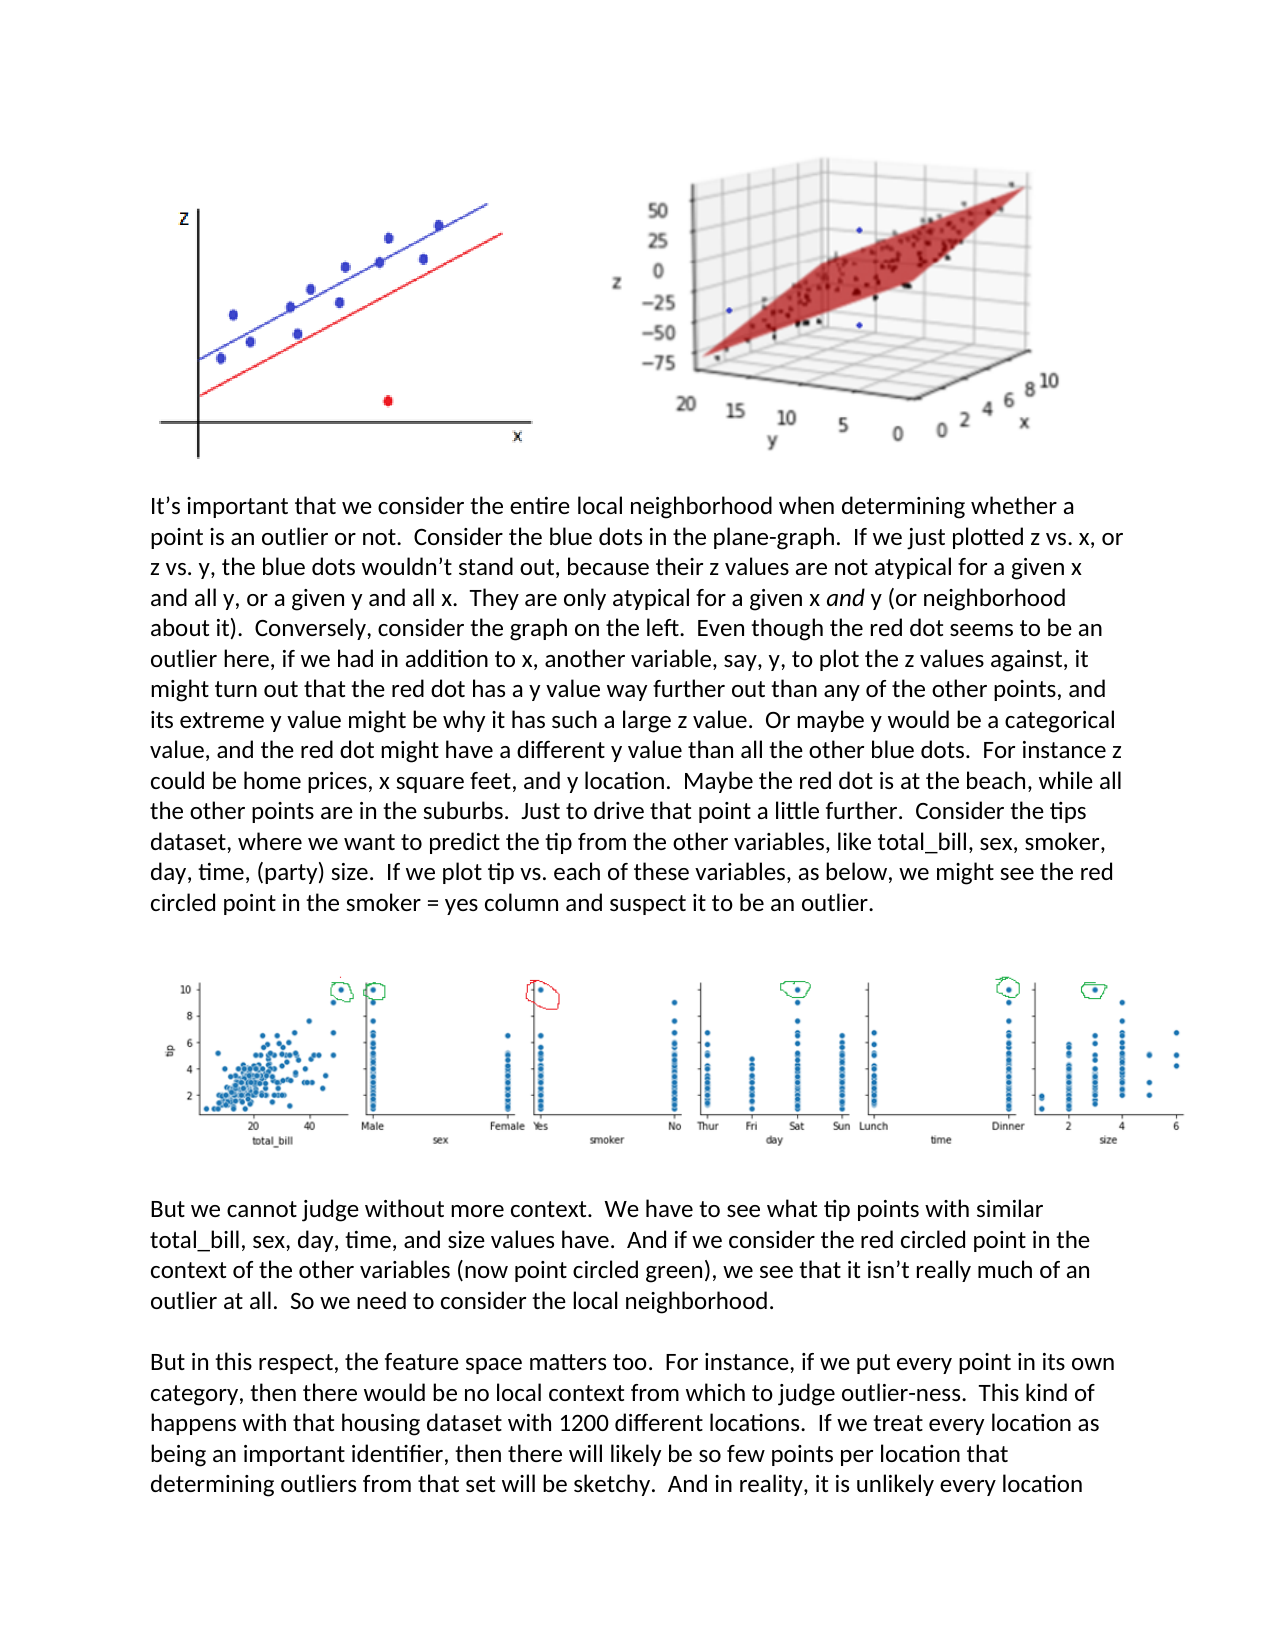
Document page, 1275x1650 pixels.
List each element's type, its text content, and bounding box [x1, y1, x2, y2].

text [150, 1346, 1125, 1499]
picture [150, 947, 1214, 1164]
picture [150, 189, 546, 460]
text It’s important that we consider the entire local neighborhood when determining whether a point is an outlier or not. Consider the blue dots in the plane-graph. If we just plotted z vs. x, or z vs. y, the blue dots wouldn’t stand out, because their z values are not atypical for a given x and all y, or a given y and all x. They are only atypical for a given x and y (or neighborhood about it). Conversely, consider the graph on the left. Even though the red dot seems to be an outlier here, if we had in addition to x, another variable, say, y, to plot the z values against, it might turn out that the red dot has a y value way further out than any of the other points, and its extreme y value might be why it has such a large z value. Or maybe y would be a categorical value, and the red dot might have a different y value than all the other blue dots. For instance z could be home prices, x square feet, and y location. Maybe the red dot is at the beach, while all the other points are in the suburbs. Just to drive that point a little further. Consider the tips dataset, where we want to predict the tip from the other variables, like total_bill, sex, smoker, day, time, (party) size. If we plot tip vs. each of these variables, as below, we might see the red circled point in the smoker = yes column and suspect it to be an outlier. [150, 490, 1125, 917]
picture [600, 150, 1069, 460]
text But we cannot judge without more context. We have to see what tip points with similar total_bill, sex, day, time, and size values have. And if we consider the red circled point in the context of the other variables (now point circled green), we see that it isn’t really much of an outlier at all. So we need to consider the local neighborhood. [150, 1194, 1125, 1316]
